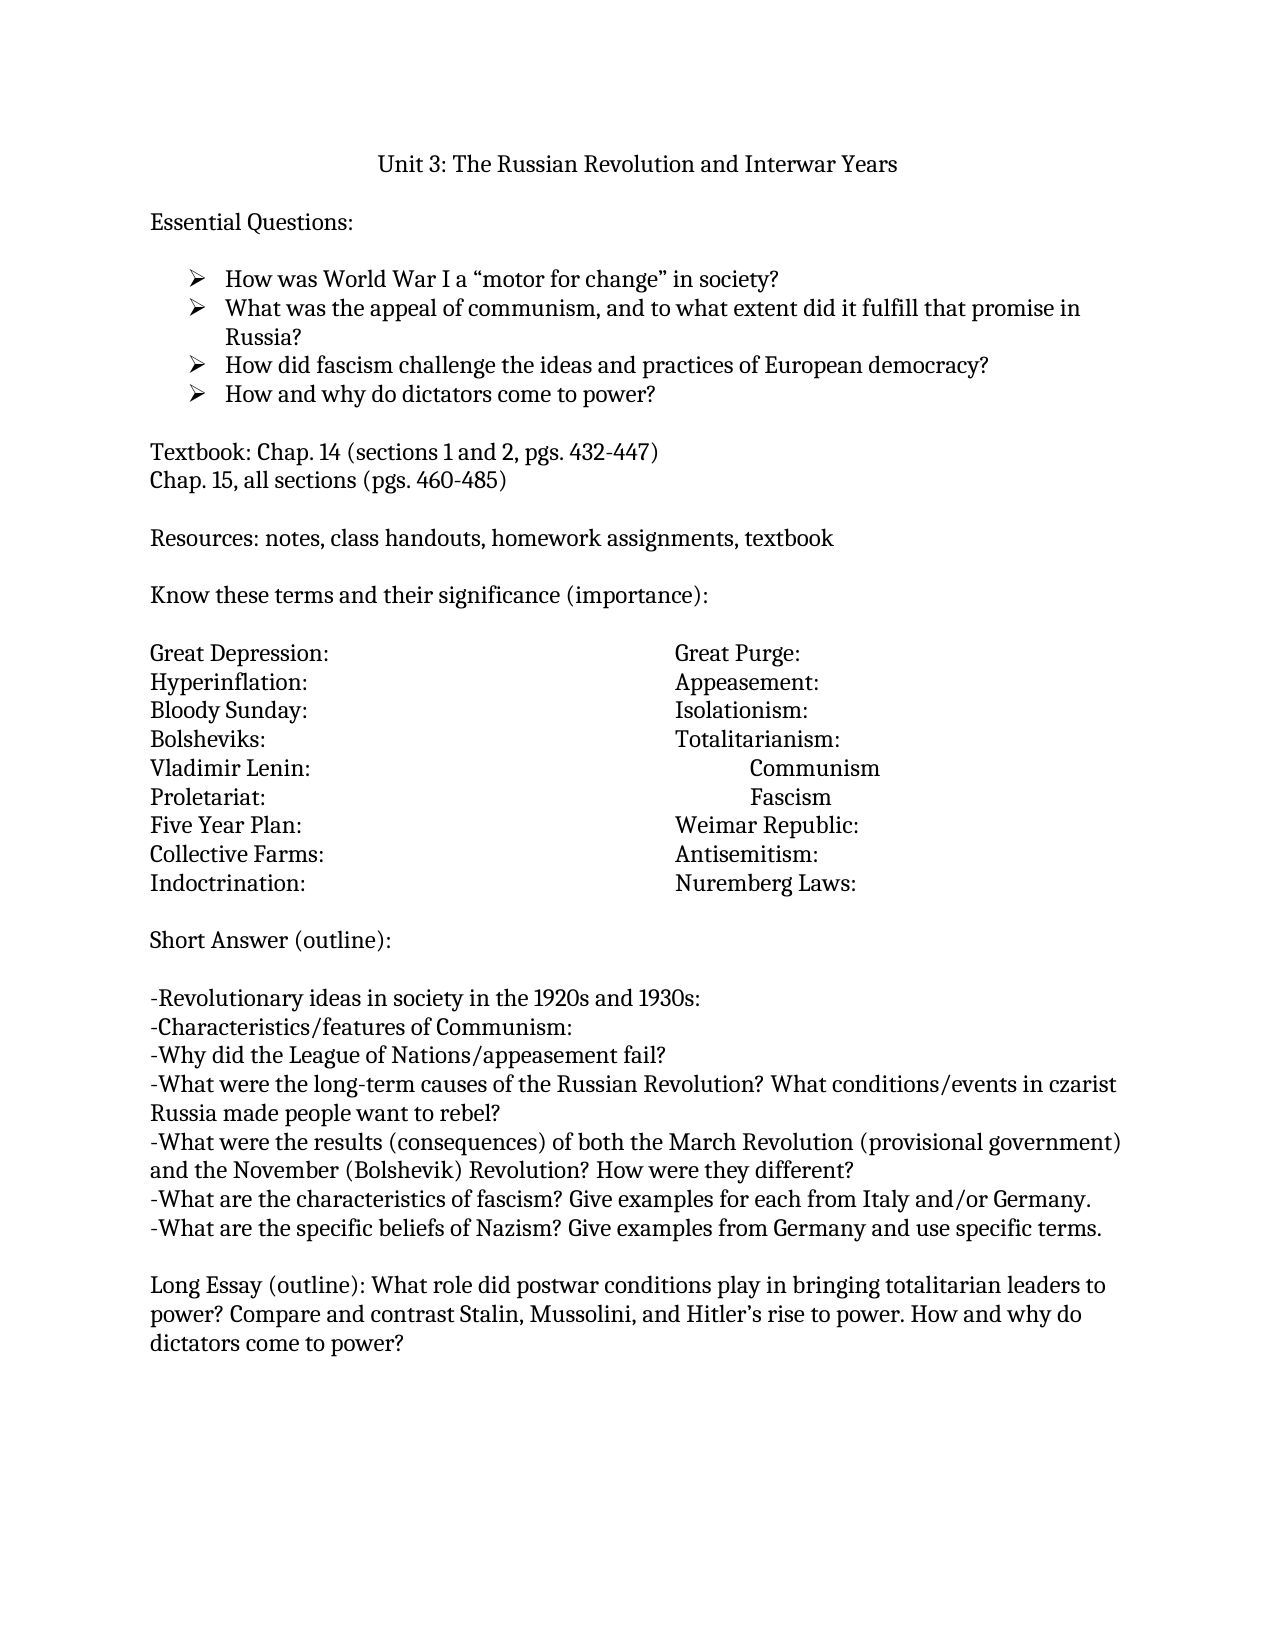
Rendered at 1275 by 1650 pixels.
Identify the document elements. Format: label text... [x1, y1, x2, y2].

list How was World War I a “motor for change” in society? [187, 265, 1125, 294]
text Isolationism: [675, 696, 1125, 725]
text Bloody Sunday: [150, 696, 600, 725]
text Textbook: Chap. 14 (sections 1 and 2, pgs. 432-447) [150, 437, 1125, 466]
text Proletariat: [150, 782, 600, 811]
list How and why do dictators come to power? [187, 380, 1125, 409]
text Great Depression: [150, 639, 600, 667]
text Essential Questions: [150, 207, 1125, 236]
text -What were the results (consequences) of both the March Revolution (provisional government) and the November (Bolshevik) Revolution? How were they different? [150, 1127, 1125, 1185]
text Totalitarianism: [675, 725, 1125, 754]
text Long Essay (outline): What role did postwar conditions play in bringing totalitarian leaders to power? Compare and contrast Stalin, Mussolini, and Hitler’s rise to power. How and why do dictators come to power? [150, 1271, 1125, 1357]
text -Revolutionary ideas in society in the 1920s and 1930s: [150, 984, 1125, 1012]
text Unit 3: The Russian Revolution and Interwar Years [150, 150, 1125, 179]
text Indoctrination: [150, 869, 600, 897]
text -Characteristics/features of Communism: [150, 1012, 1125, 1041]
text Great Purge: [675, 639, 1125, 667]
text Bolsheviks: [150, 725, 600, 754]
text Antisemitism: [675, 840, 1125, 869]
text -What were the long-term causes of the Russian Revolution? What conditions/events in czarist Russia made people want to rebel? [150, 1070, 1125, 1127]
list How did fascism challenge the ideas and practices of European democracy? [187, 351, 1125, 380]
text -Why did the League of Nations/appeasement fail? [150, 1041, 1125, 1070]
text Resources: notes, class handouts, homework assignments, textbook [150, 524, 1125, 552]
text Communism [675, 754, 1125, 782]
list What was the appeal of communism, and to what extent did it fulfill that promise in Russia? [187, 294, 1125, 351]
text -What are the specific beliefs of Nazism? Give examples from Germany and use specific terms. [150, 1214, 1125, 1242]
text Know these terms and their significance (importance): [150, 581, 1125, 610]
text Collective Farms: [150, 840, 600, 869]
text Hyperinflation: [150, 667, 600, 696]
text Fascism [675, 782, 1125, 811]
text Appeasement: [675, 667, 1125, 696]
text -What are the characteristics of fascism? Give examples for each from Italy and/or Germany. [150, 1185, 1125, 1214]
text Vladimir Lenin: [150, 754, 600, 782]
text Short Answer (outline): [150, 926, 1125, 955]
text Weimar Republic: [675, 811, 1125, 840]
text Five Year Plan: [150, 811, 600, 840]
text Nuremberg Laws: [675, 869, 1125, 897]
text Chap. 15, all sections (pgs. 460-485) [150, 466, 1125, 495]
